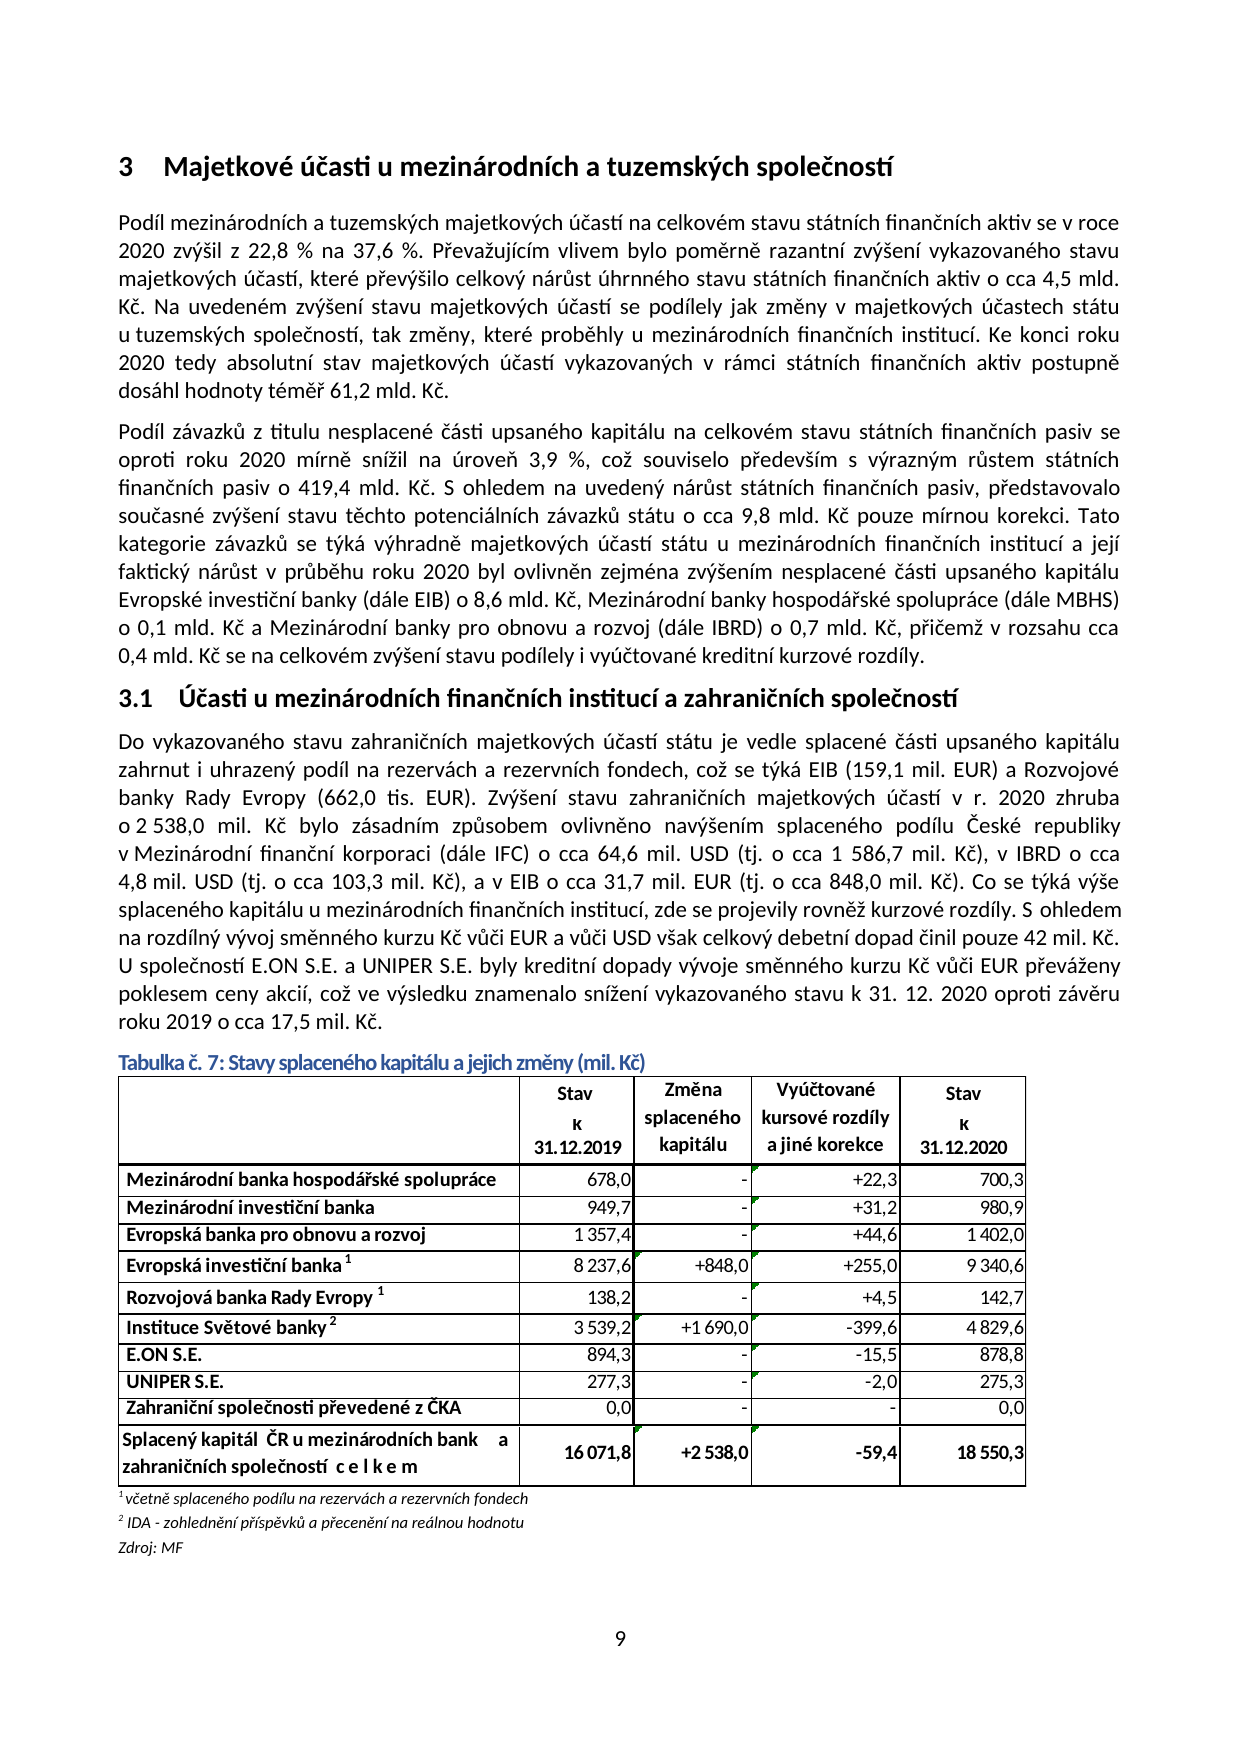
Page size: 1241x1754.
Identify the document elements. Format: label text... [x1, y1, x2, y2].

subtitle Zdroj: MF [118, 1537, 1122, 1557]
subtitle Účasti u mezinárodních finančních institucí a zahraničních společností [118, 682, 1122, 715]
subtitle 2 IDA - zohlednění příspěvků a přecenění na reálnou hodnotu [118, 1512, 1122, 1533]
subtitle 1 včetně splaceného podílu na rezervách a rezervních fondech [118, 1488, 1122, 1508]
text Do vykazovaného stavu zahraničních majetkových účastí státu je vedle splacené části upsaného kapitálu zahrnut i uhrazený podíl na rezervách a rezervních fondech, což se týká EIB (159,1 mil. EUR) a Rozvojové banky Rady Evropy (662,0 tis. EUR). Zvýšení stavu zahraničních majetkových účastí v r. 2020 zhruba o 2 538,0 mil. Kč bylo zásadním způsobem ovlivněno navýšením splaceného podílu České republiky v Mezinárodní finanční korporaci (dále IFC) o cca 64,6 mil. USD (tj. o cca 1 586,7 mil. Kč), v IBRD o cca 4,8 mil. USD (tj. o cca 103,3 mil. Kč), a v EIB o cca 31,7 mil. EUR (tj. o cca 848,0 mil. Kč). Co se týká výše splaceného kapitálu u mezinárodních finančních institucí, zde se projevily rovněž kurzové rozdíly. S ohledem na rozdílný vývoj směnného kurzu Kč vůči EUR a vůči USD však celkový debetní dopad činil pouze 42 mil. Kč. U společností E.ON S.E. a UNIPER S.E. byly kreditní dopady vývoje směnného kurzu Kč vůči EUR převáženy poklesem ceny akcií, což ve výsledku znamenalo snížení vykazovaného stavu k 31. 12. 2020 oproti závěru roku 2019 o cca 17,5 mil. Kč. [118, 727, 1122, 1035]
subtitle Majetkové účasti u mezinárodních a tuzemských společností [118, 148, 1122, 183]
text Podíl závazků z titulu nesplacené části upsaného kapitálu na celkovém stavu státních finančních pasiv se oproti roku 2020 mírně snížil na úroveň 3,9 %, což souviselo především s výrazným růstem státních finančních pasiv o 419,4 mld. Kč. S ohledem na uvedený nárůst státních finančních pasiv, představovalo současné zvýšení stavu těchto potenciálních závazků státu o cca 9,8 mld. Kč pouze mírnou korekci. Tato kategorie závazků se týká výhradně majetkových účastí státu u mezinárodních finančních institucí a její faktický nárůst v průběhu roku 2020 byl ovlivněn zejména zvýšením nesplacené části upsaného kapitálu Evropské investiční banky (dále EIB) o 8,6 mld. Kč, Mezinárodní banky hospodářské spolupráce (dále MBHS) o 0,1 mld. Kč a Mezinárodní banky pro obnovu a rozvoj (dále IBRD) o 0,7 mld. Kč, přičemž v rozsahu cca 0,4 mld. Kč se na celkovém zvýšení stavu podílely i vyúčtované kreditní kurzové rozdíly. [118, 417, 1122, 669]
text Podíl mezinárodních a tuzemských majetkových účastí na celkovém stavu státních finančních aktiv se v roce 2020 zvýšil z 22,8 % na 37,6 %. Převažujícím vlivem bylo poměrně razantní zvýšení vykazovaného stavu majetkových účastí, které převýšilo celkový nárůst úhrnného stavu státních finančních aktiv o cca 4,5 mld. Kč. Na uvedeném zvýšení stavu majetkových účastí se podílely jak změny v majetkových účastech státu u tuzemských společností, tak změny, které proběhly u mezinárodních finančních institucí. Ke konci roku 2020 tedy absolutní stav majetkových účastí vykazovaných v rámci státních finančních aktiv postupně dosáhl hodnoty téměř 61,2 mld. Kč. [118, 208, 1122, 404]
